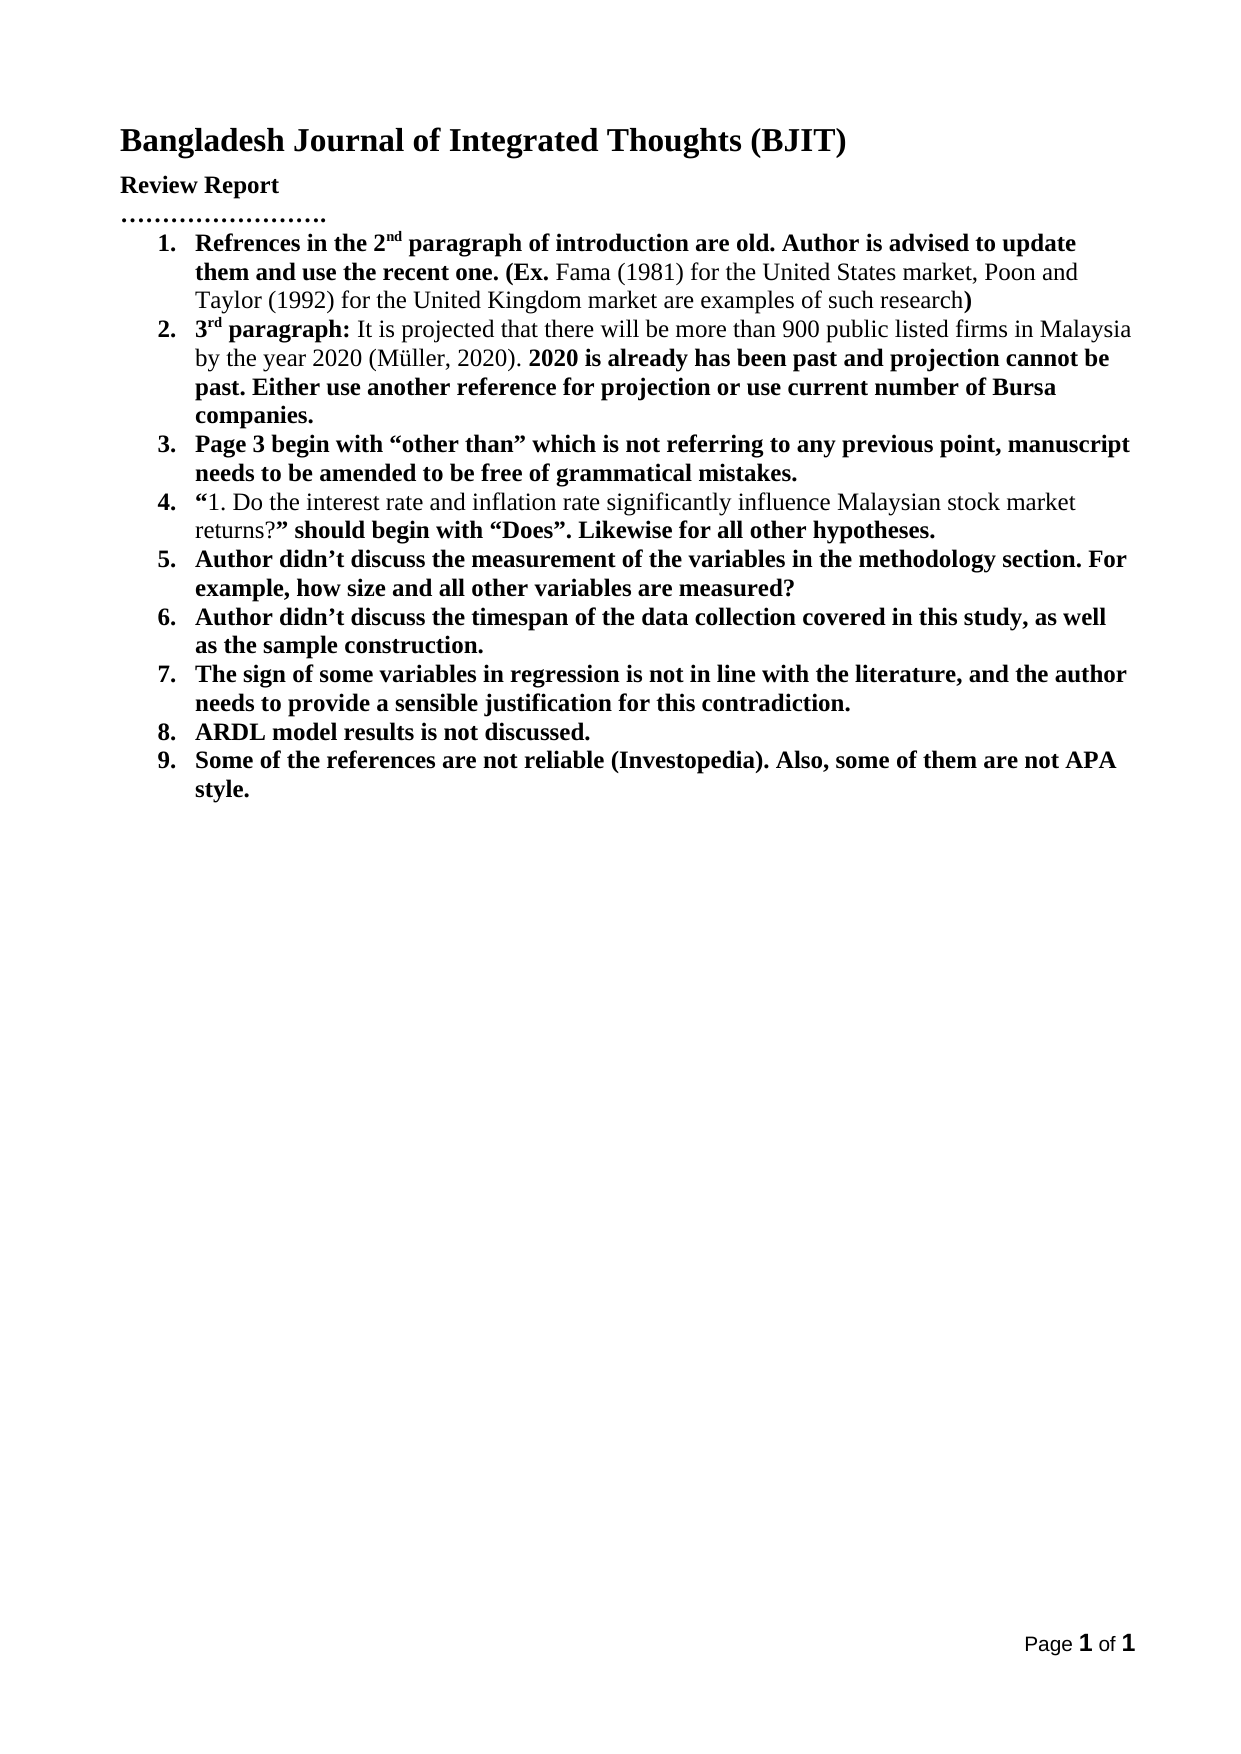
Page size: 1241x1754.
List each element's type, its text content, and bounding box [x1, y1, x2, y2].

list Refrences in the 2nd paragraph of introduction are old. Author is advised to update them and use the recent one. (Ex. Fama (1981) for the United States market, Poon and Taylor (1992) for the United Kingdom market are examples of such research) [157, 228, 1135, 314]
list Author didn’t discuss the measurement of the variables in the methodology section. For example, how size and all other variables are measured? [157, 544, 1135, 602]
list Some of the references are not reliable (Investopedia). Also, some of them are not APA style. [157, 745, 1135, 803]
list ARDL model results is not discussed. [157, 717, 1135, 745]
list 3rd paragraph: It is projected that there will be more than 900 public listed firms in Malaysia by the year 2020 (Müller, 2020). 2020 is already has been past and projection cannot be past. Either use another reference for projection or use current number of Bursa companies. [157, 314, 1135, 429]
list Author didn’t discuss the timespan of the data collection covered in this study, as well as the sample construction. [157, 602, 1135, 659]
list “1. Do the interest rate and inflation rate significantly influence Malaysian stock market returns?” should begin with “Does”. Likewise for all other hypotheses. [157, 487, 1135, 544]
list The sign of some variables in regression is not in line with the literature, and the author needs to provide a sensible justification for this contradiction. [157, 659, 1135, 717]
list Page 3 begin with “other than” which is not referring to any previous point, manuscript needs to be amended to be free of grammatical mistakes. [157, 429, 1135, 487]
text Bangladesh Journal of Integrated Thoughts (BJIT) [120, 120, 1135, 158]
text Review Report [120, 170, 1135, 199]
text ……………………. [120, 199, 1135, 228]
